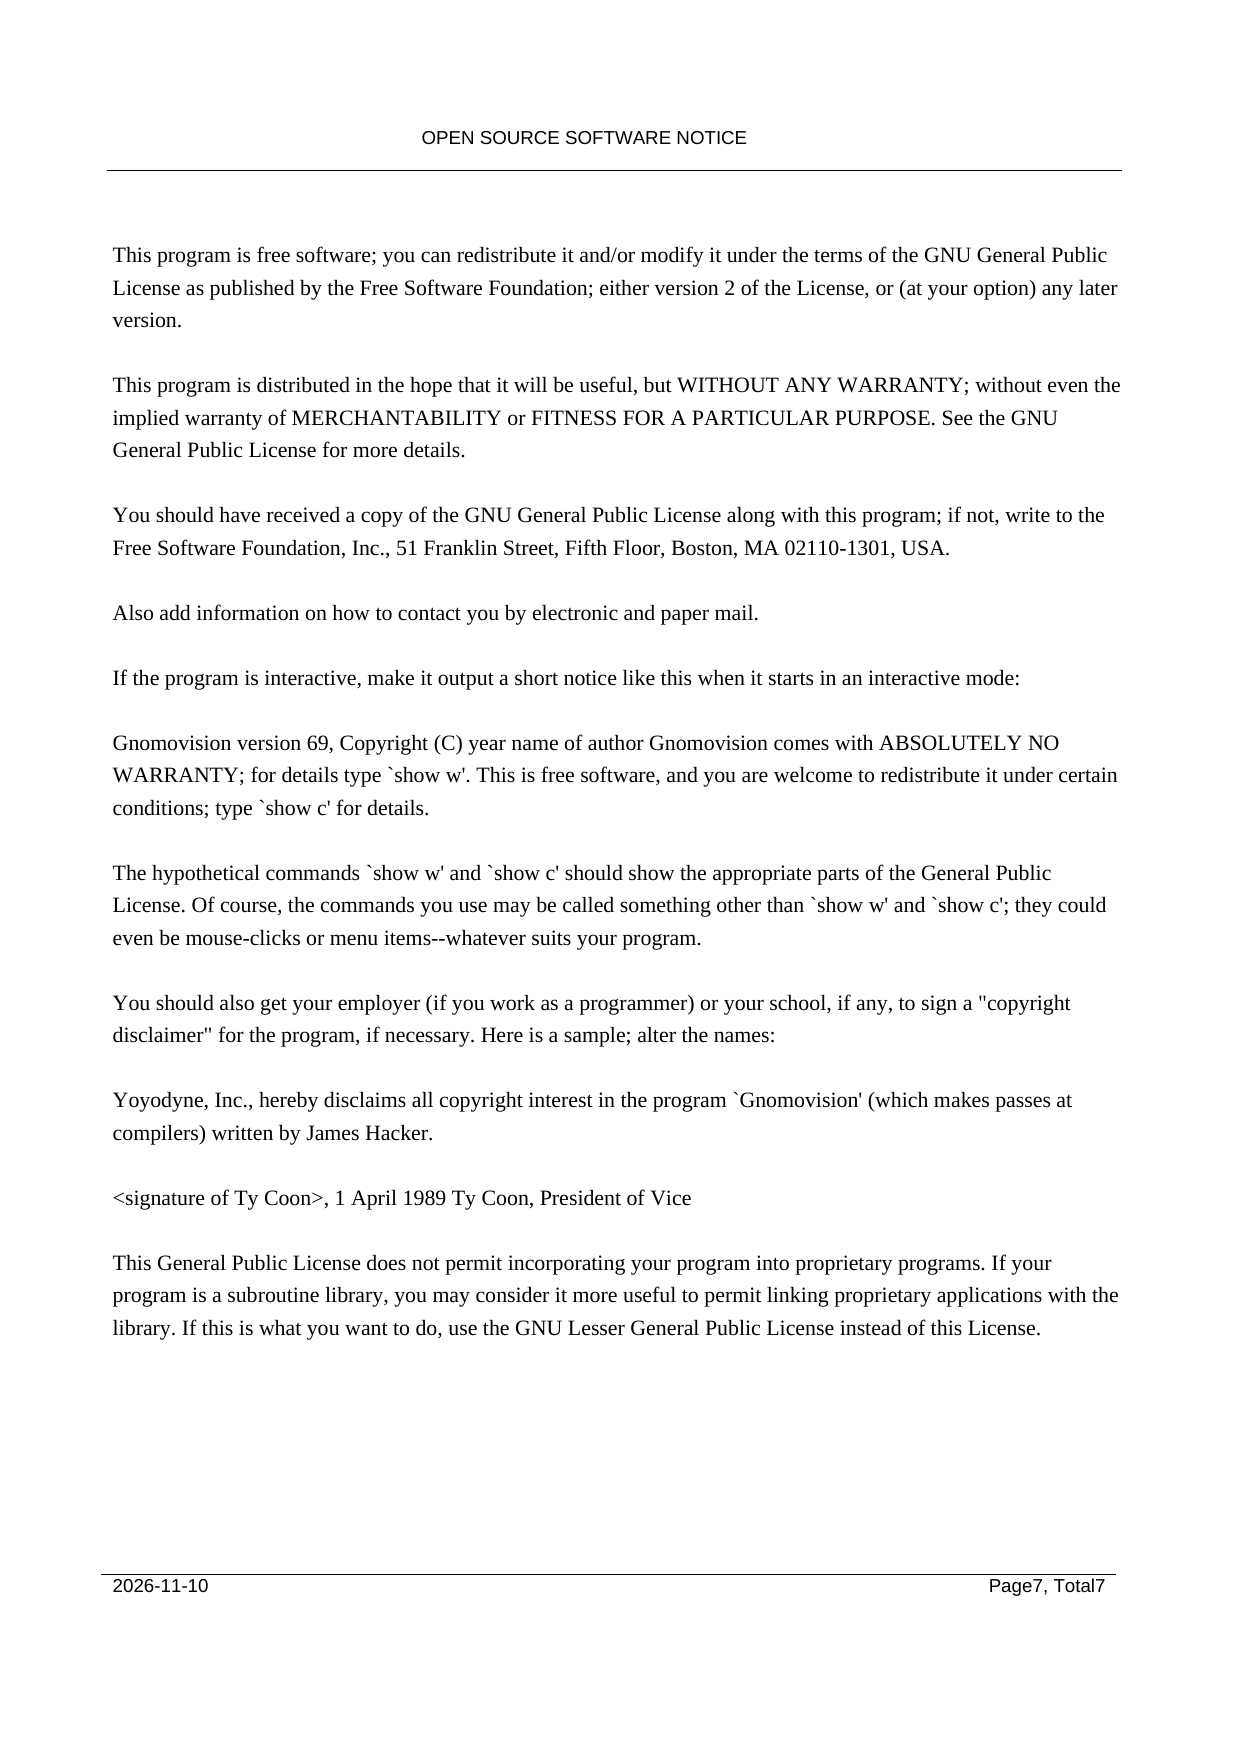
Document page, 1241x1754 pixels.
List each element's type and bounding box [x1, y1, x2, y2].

text [112, 206, 1128, 1344]
